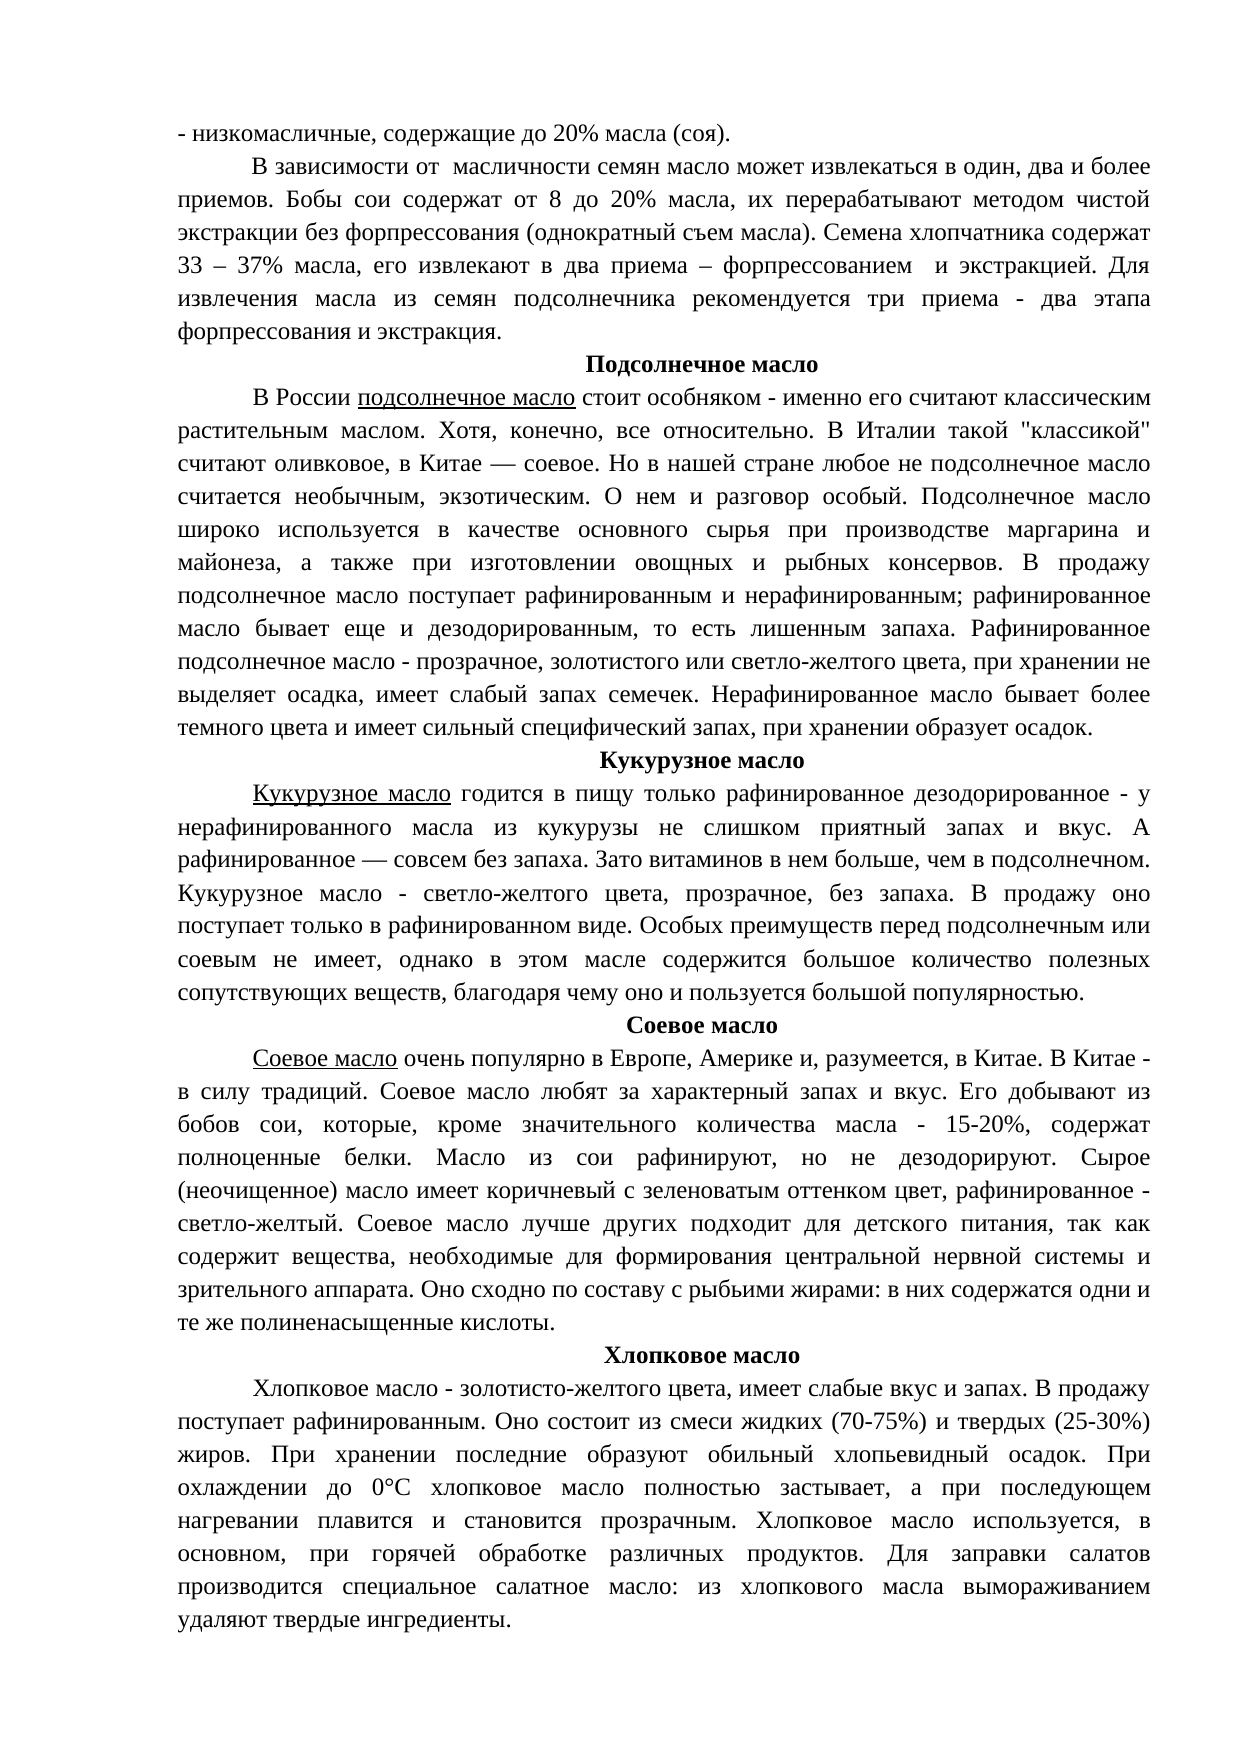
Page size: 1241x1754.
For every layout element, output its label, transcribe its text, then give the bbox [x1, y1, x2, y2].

text Кукурузное масло [177, 746, 1152, 774]
text Подсолнечное масло [177, 349, 1152, 378]
text Хлопковое масло [177, 1340, 1152, 1369]
text Кукурузное масло годится в пищу только рафинированное дезодорированное - у нерафинированного масла из кукурузы не слишком приятный запах и вкус. А рафинированное — совсем без запаха. Зато витаминов в нем больше, чем в подсолнечном. Кукурузное масло - светло-желтого цвета, прозрачное, без запаха. В продажу оно поступает только в рафинированном виде. Особых преимуществ перед подсолнечным или соевым не имеет, однако в этом масле содержится большое количество полезных сопутствующих веществ, благодаря чему оно и пользуется большой популярностью. [177, 778, 1152, 1005]
text Хлопковое масло - золотисто-желтого цвета, имеет слабые вкус и запах. В продажу поступает рафинированным. Оно состоит из смеси жидких (70-75%) и твердых (25-30%) жиров. При хранении последние образуют обильный хлопьевидный осадок. При охлаждении до 0°С хлопковое масло полностью застывает, а при последующем нагревании плавится и становится прозрачным. Хлопковое масло используется, в основном, при горячей обработке различных продуктов. Для заправки салатов производится специальное салатное масло: из хлопкового масла вымораживанием удаляют твердые ингредиенты. [177, 1373, 1152, 1633]
text В России подсолнечное масло стоит особняком - именно его считают классическим растительным маслом. Хотя, конечно, все относительно. В Италии такой "классикой" считают оливковое, в Китае — соевое. Но в нашей стране любое не подсолнечное масло считается необычным, экзотическим. О нем и разговор особый. Подсолнечное масло широко используется в качестве основного сырья при производстве маргарина и майонеза, а также при изготовлении овощных и рыбных консервов. В продажу подсолнечное масло поступает рафинированным и нерафинированным; рафинированное масло бывает еще и дезодорированным, то есть лишенным запаха. Рафинированное подсолнечное масло - прозрачное, золотистого или светло-желтого цвета, при хранении не выделяет осадка, имеет слабый запах семечек. Нерафинированное масло бывает более темного цвета и имеет сильный специфический запах, при хранении образует осадок. [177, 382, 1152, 741]
text В зависимости от масличности семян масло может извлекаться в один, два и более приемов. Бобы сои содержат от 8 до 20% масла, их перерабатывают методом чистой экстракции без форпрессования (однократный съем масла). Семена хлопчатника содержат 33 – 37% масла, его извлекают в два приема – форпрессованием и экстракцией. Для извлечения масла из семян подсолнечника рекомендуется три приема - два этапа форпрессования и экстракция. [177, 151, 1152, 345]
text Соевое масло очень популярно в Европе, Америке и, разумеется, в Китае. В Китае - в силу традиций. Соевое масло любят за характерный запах и вкус. Его добывают из бобов сои, которые, кроме значительного количества масла - 15-20%, содержат полноценные белки. Масло из сои рафинируют, но не дезодорируют. Сырое (неочищенное) масло имеет коричневый с зеленоватым оттенком цвет, рафинированное - светло-желтый. Соевое масло лучше других подходит для детского питания, так как содержит вещества, необходимые для формирования центральной нервной системы и зрительного аппарата. Оно сходно по составу с рыбьими жирами: в них содержатся одни и те же полиненасыщенные кислоты. [177, 1043, 1152, 1336]
text - низкомасличные, содержащие до 20% масла (соя). [177, 118, 1152, 147]
text Соевое масло [177, 1010, 1152, 1038]
